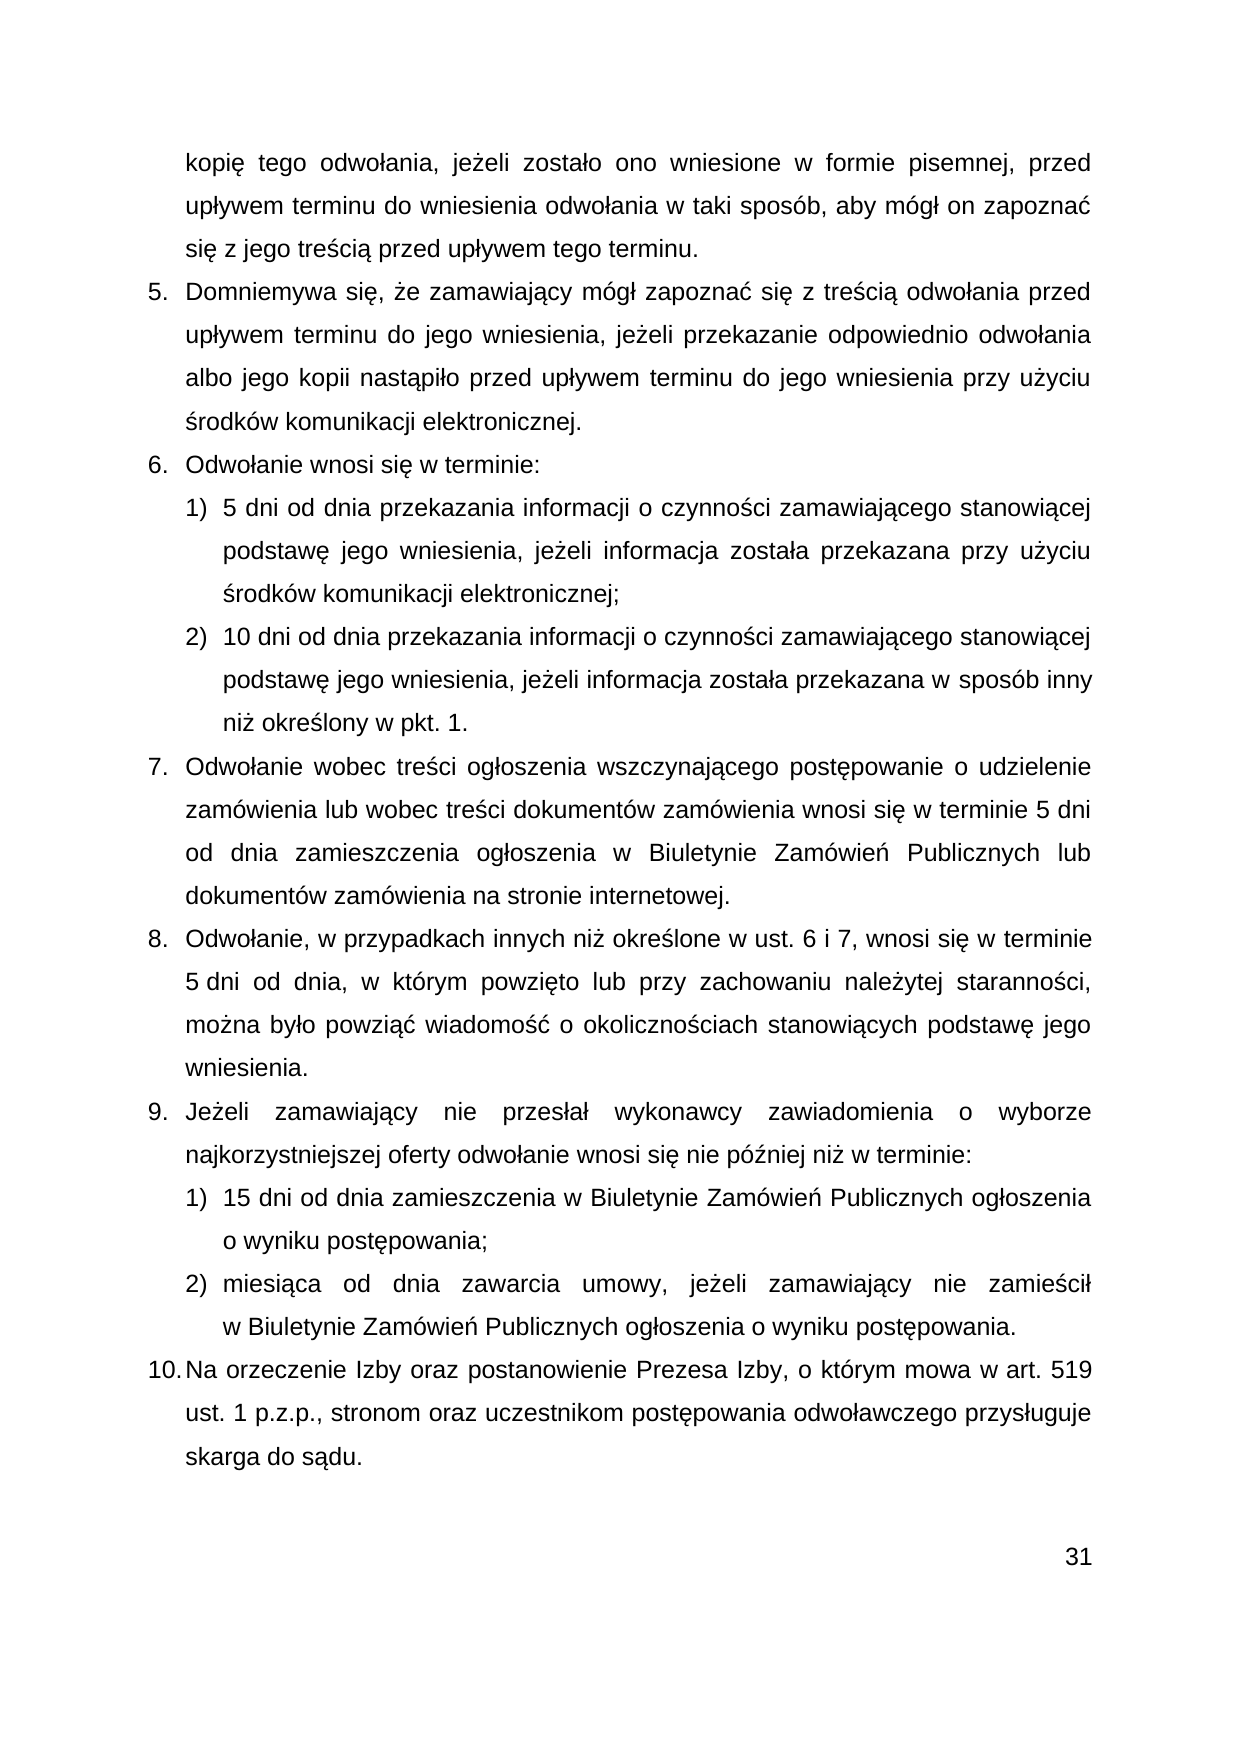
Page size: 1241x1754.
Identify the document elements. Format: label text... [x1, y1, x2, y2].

list Domniemywa się, że zamawiający mógł zapoznać się z treścią odwołania przed upływem terminu do jego wniesienia, jeżeli przekazanie odpowiednio odwołania albo jego kopii nastąpiło przed upływem terminu do jego wniesienia przy użyciu środków komunikacji elektronicznej. [148, 277, 1092, 435]
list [148, 148, 1092, 263]
list miesiąca od dnia zawarcia umowy, jeżeli zamawiający nie zamieścił w Biuletynie Zamówień Publicznych ogłoszenia o wyniku postępowania. [185, 1269, 1092, 1341]
list Odwołanie, w przypadkach innych niż określone w ust. 6 i 7, wnosi się w terminie 5 dni od dnia, w którym powzięto lub przy zachowaniu należytej staranności, można było powziąć wiadomość o okolicznościach stanowiących podstawę jego wniesienia. [148, 924, 1092, 1082]
list 10 dni od dnia przekazania informacji o czynności zamawiającego stanowiącej podstawę jego wniesienia, jeżeli informacja została przekazana w sposób inny niż określony w pkt. 1. [185, 622, 1092, 737]
list Na orzeczenie Izby oraz postanowienie Prezesa Izby, o którym mowa w art. 519 ust. 1 p.z.p., stronom oraz uczestnikom postępowania odwoławczego przysługuje skarga do sądu. [148, 1355, 1092, 1470]
list 5 dni od dnia przekazania informacji o czynności zamawiającego stanowiącej podstawę jego wniesienia, jeżeli informacja została przekazana przy użyciu środków komunikacji elektronicznej; [185, 493, 1092, 608]
list Jeżeli zamawiający nie przesłał wykonawcy zawiadomienia o wyborze najkorzystniejszej oferty odwołanie wnosi się nie później niż w terminie: [148, 1096, 1092, 1168]
list 15 dni od dnia zamieszczenia w Biuletynie Zamówień Publicznych ogłoszenia o wyniku postępowania; [185, 1183, 1092, 1254]
list Odwołanie wnosi się w terminie: [148, 449, 1092, 478]
list Odwołanie wobec treści ogłoszenia wszczynającego postępowanie o udzielenie zamówienia lub wobec treści dokumentów zamówienia wnosi się w terminie 5 dni od dnia zamieszczenia ogłoszenia w Biuletynie Zamówień Publicznych lub dokumentów zamówienia na stronie internetowej. [148, 751, 1092, 909]
